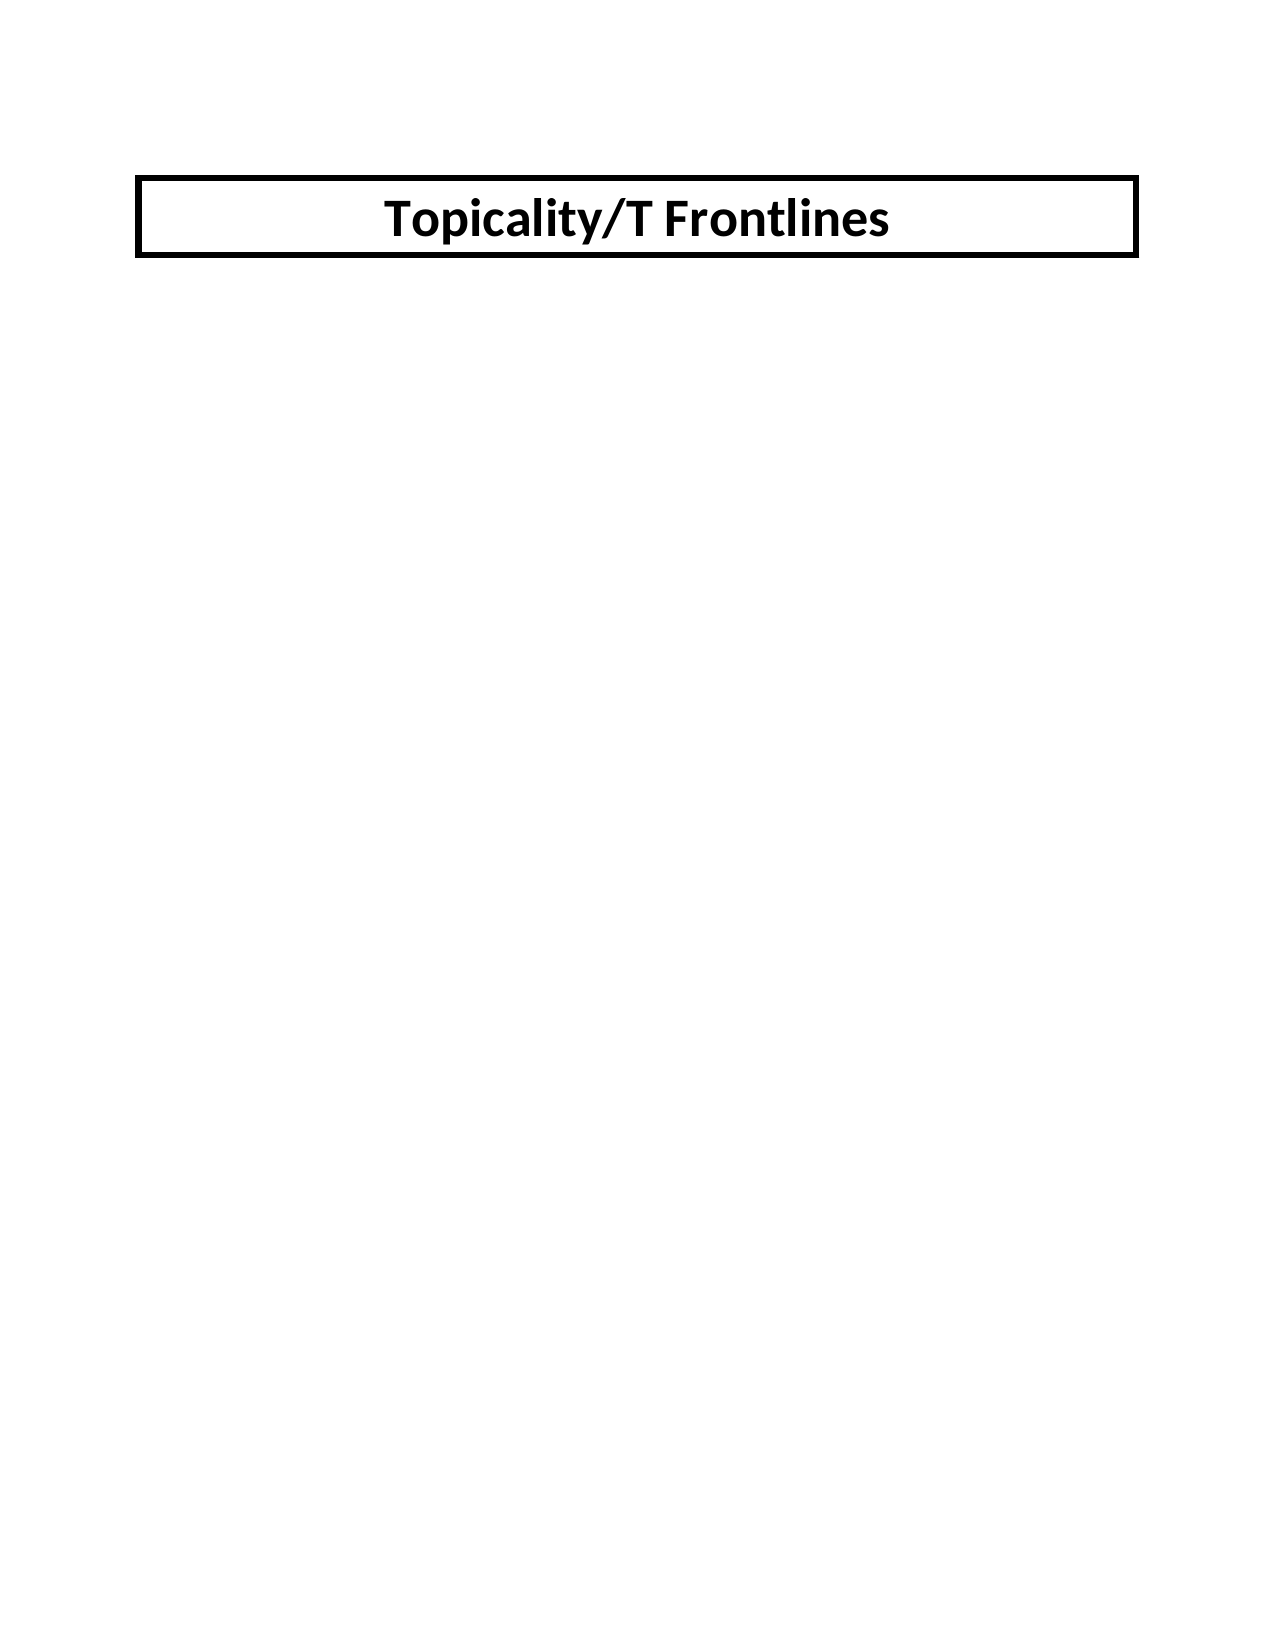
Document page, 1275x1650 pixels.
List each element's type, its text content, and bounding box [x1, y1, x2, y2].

subtitle Topicality/T Frontlines [142, 181, 1133, 252]
